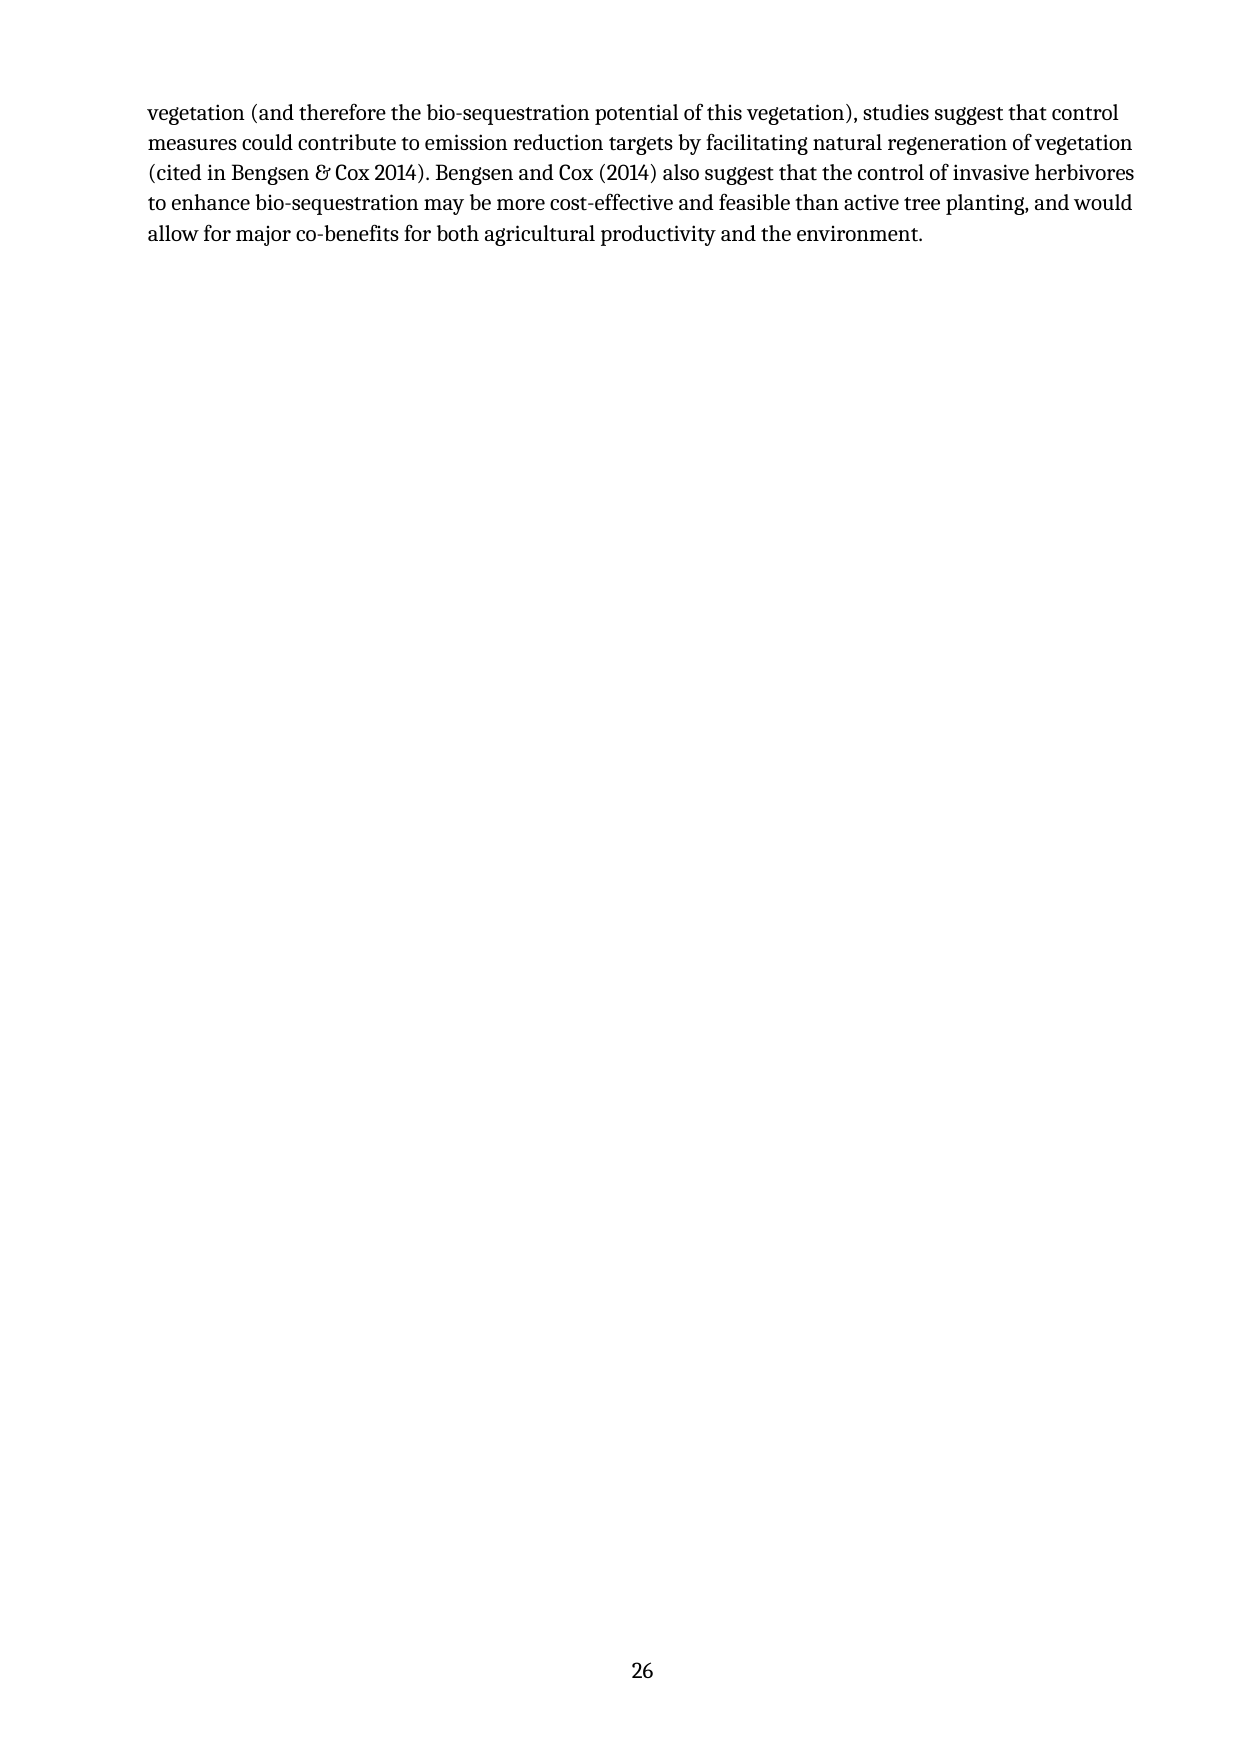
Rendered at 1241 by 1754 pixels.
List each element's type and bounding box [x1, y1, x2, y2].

text [148, 99, 1137, 247]
